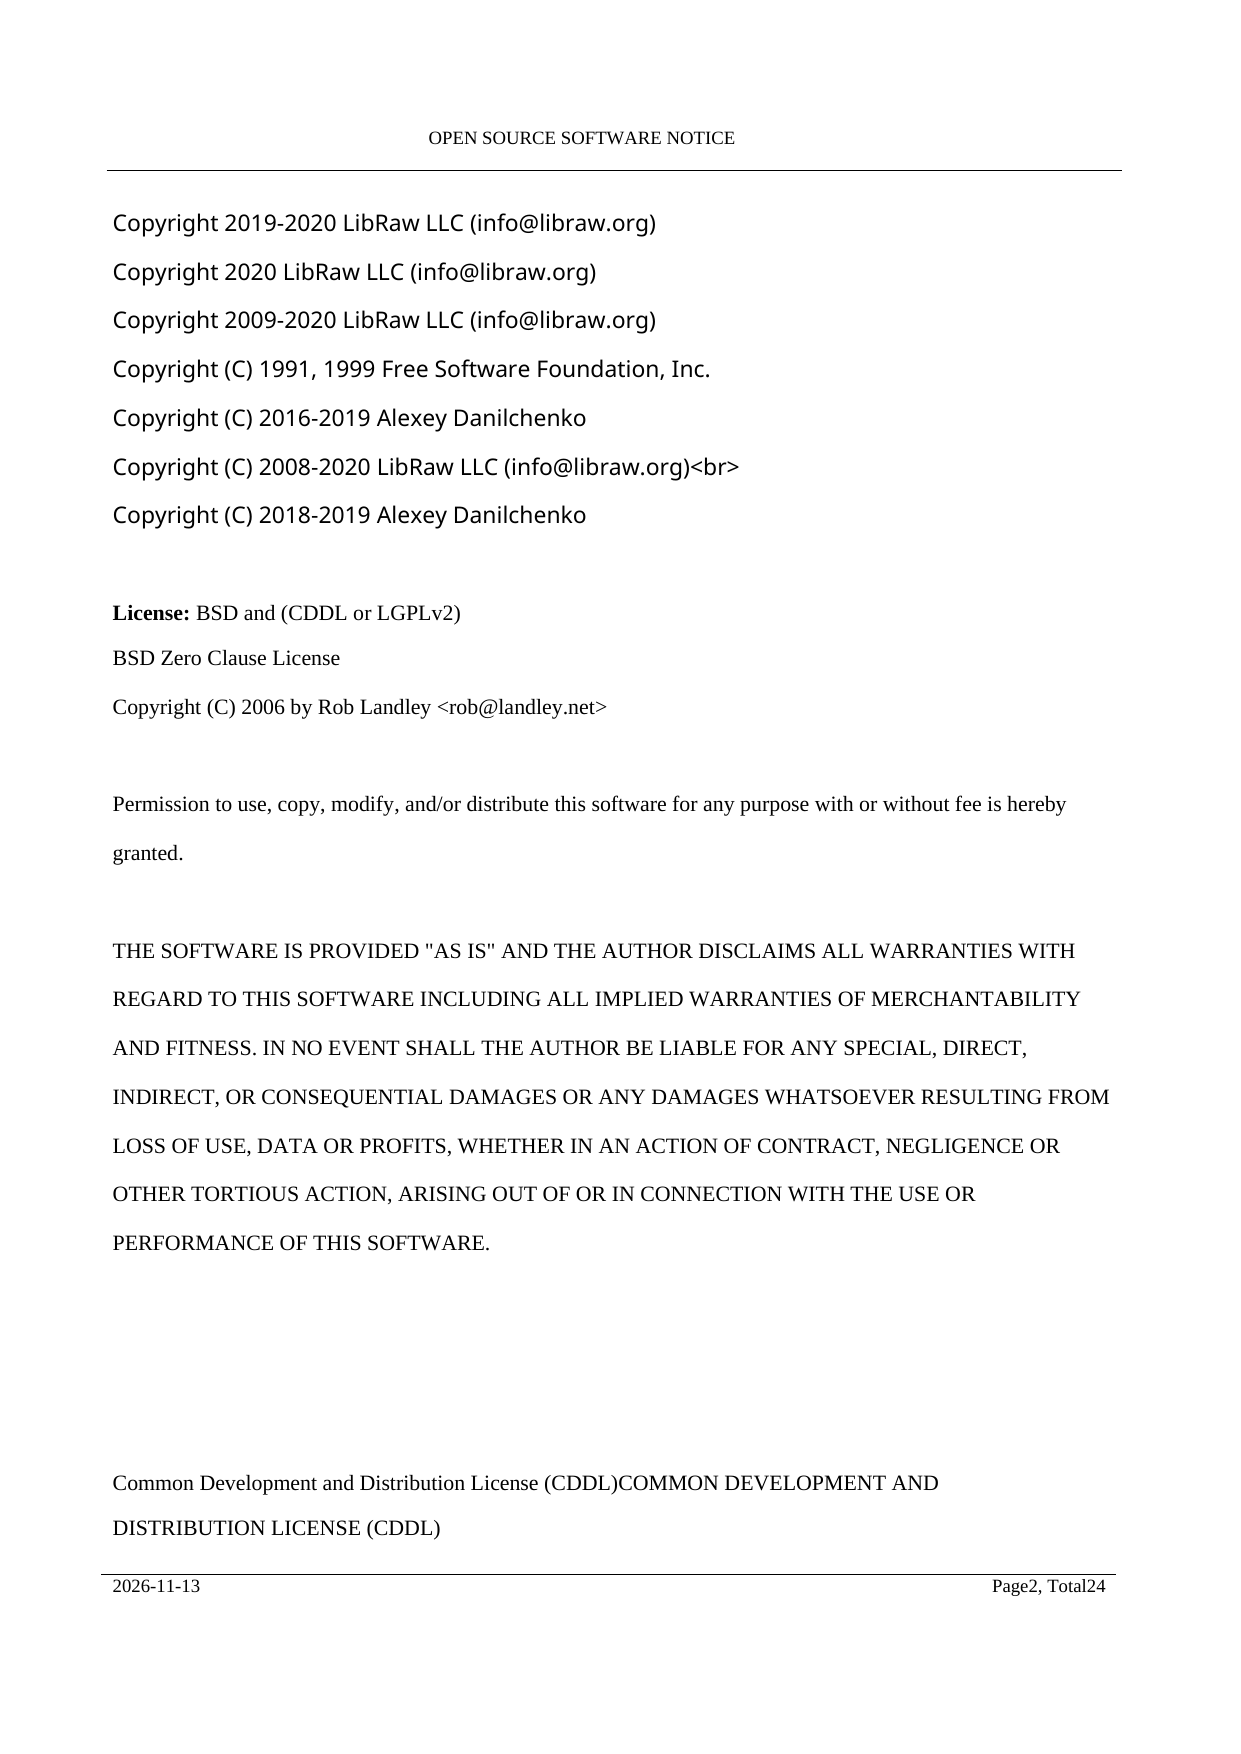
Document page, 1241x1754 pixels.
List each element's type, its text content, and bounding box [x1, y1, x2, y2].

text License: BSD and (CDDL or LGPLv2) [112, 596, 1128, 629]
text DISTRIBUTION LICENSE (CDDL) [112, 1512, 1128, 1544]
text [112, 206, 1128, 580]
text BSD Zero Clause License Copyright (C) 2006 by Rob Landley <rob@landley.net> Permission to use, copy, modify, and/or distribute this software for any purpose with or without fee is hereby granted. THE SOFTWARE IS PROVIDED "AS IS" AND THE AUTHOR DISCLAIMS ALL WARRANTIES WITH REGARD TO THIS SOFTWARE INCLUDING ALL IMPLIED WARRANTIES OF MERCHANTABILITY AND FITNESS. IN NO EVENT SHALL THE AUTHOR BE LIABLE FOR ANY SPECIAL, DIRECT, INDIRECT, OR CONSEQUENTIAL DAMAGES OR ANY DAMAGES WHATSOEVER RESULTING FROM LOSS OF USE, DATA OR PROFITS, WHETHER IN AN ACTION OF CONTRACT, NEGLIGENCE OR OTHER TORTIOUS ACTION, ARISING OUT OF OR IN CONNECTION WITH THE USE OR PERFORMANCE OF THIS SOFTWARE. [112, 641, 1128, 1405]
text Common Development and Distribution License (CDDL)COMMON DEVELOPMENT AND [112, 1467, 1128, 1499]
